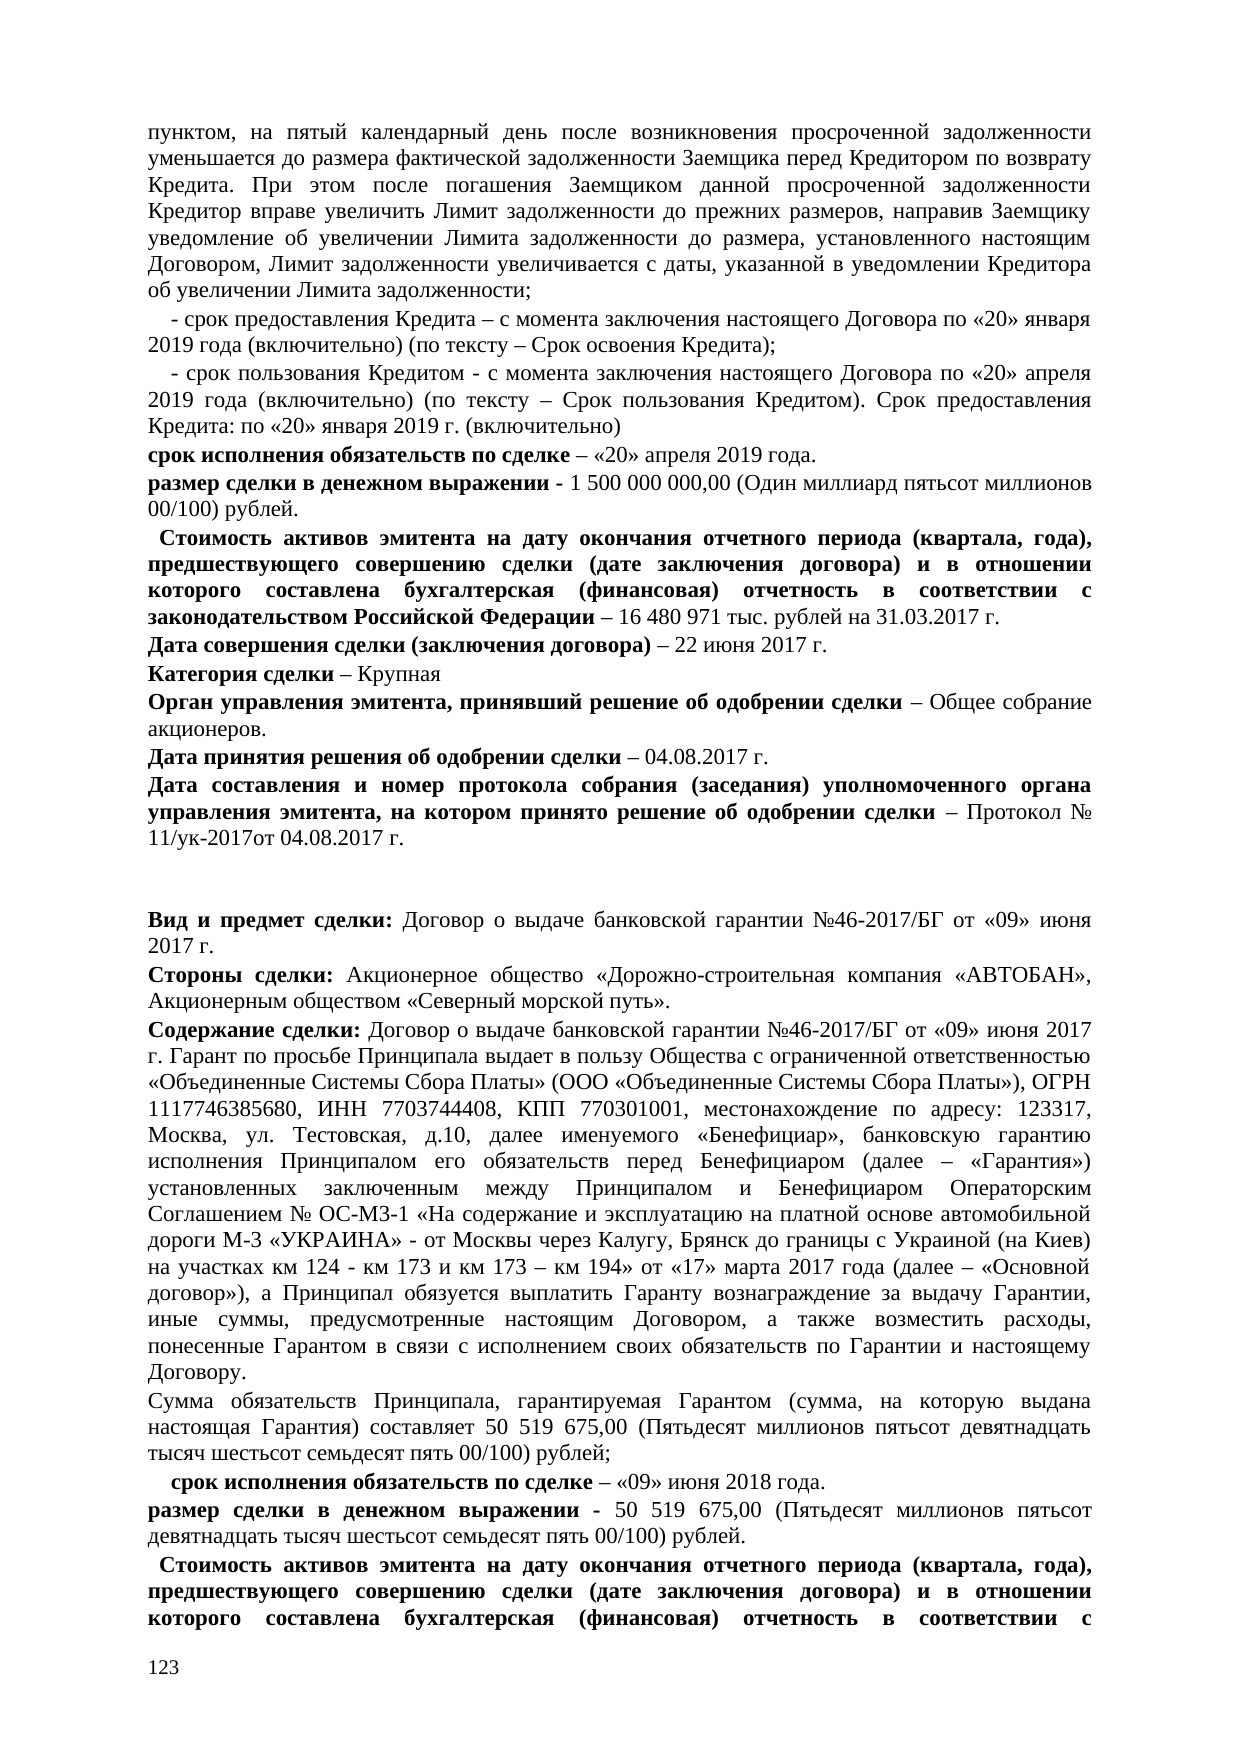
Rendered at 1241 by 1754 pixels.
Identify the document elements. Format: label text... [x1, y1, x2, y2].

text Сумма обязательств Принципала, гарантируемая Гарантом (сумма, на которую выдана настоящая Гарантия) составляет 50 519 675,00 (Пятьдесят миллионов пятьсот девятнадцать тысяч шестьсот семьдесят пять 00/100) рублей; [148, 1387, 1092, 1466]
text Содержание сделки: Договор о выдаче банковской гарантии №46-2017/БГ от «09» июня 2017 г. Гарант по просьбе Принципала выдает в пользу Общества с ограниченной ответственностью «Объединенные Системы Сбора Платы» (ООО «Объединенные Системы Сбора Платы»), ОГРН 1117746385680, ИНН 7703744408, КПП 770301001, местонахождение по адресу: 123317, Москва, ул. Тестовская, д.10, далее именуемого «Бенефициар», банковскую гарантию исполнения Принципалом его обязательств перед Бенефициаром (далее – «Гарантия») установленных заключенным между Принципалом и Бенефициаром Операторским Соглашением № ОС-М3-1 «На содержание и эксплуатацию на платной основе автомобильной дороги М-3 «УКРАИНА» - от Москвы через Калугу, Брянск до границы с Украиной (на Киев) на участках км 124 - км 173 и км 173 – км 194» от «17» марта 2017 года (далее – «Основной договор»), а Принципал обязуется выплатить Гаранту вознаграждение за выдачу Гарантии, иные суммы, предусмотренные настоящим Договором, а также возместить расходы, понесенные Гарантом в связи с исполнением своих обязательств по Гарантии и настоящему Договору. [148, 1016, 1092, 1384]
text Дата составления и номер протокола собрания (заседания) уполномоченного органа управления эмитента, на котором принято решение об одобрении сделки – Протокол № 11/ук-2017от 04.08.2017 г. [148, 771, 1092, 851]
text размер сделки в денежном выражении - 50 519 675,00 (Пятьдесят миллионов пятьсот девятнадцать тысяч шестьсот семьдесят пять 00/100) рублей. [148, 1496, 1092, 1549]
text - срок предоставления Кредита – с момента заключения настоящего Договора по «20» января 2019 года (включительно) (по тексту – Срок освоения Кредита); [148, 305, 1092, 357]
text - срок пользования Кредитом - с момента заключения настоящего Договора по «20» апреля 2019 года (включительно) (по тексту – Срок пользования Кредитом). Срок предоставления Кредита: по «20» января 2019 г. (включительно) [148, 359, 1092, 438]
text Стороны сделки: Акционерное общество «Дорожно-строительная компания «АВТОБАН», Акционерным обществом «Северный морской путь». [148, 961, 1092, 1013]
text срок исполнения обязательств по сделке – «20» апреля 2019 года. [148, 441, 1092, 467]
text срок исполнения обязательств по сделке – «09» июня 2018 года. [148, 1468, 1092, 1494]
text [148, 118, 1092, 303]
text Орган управления эмитента, принявший решение об одобрении сделки – Общее собрание акционеров. [148, 688, 1092, 741]
text Дата совершения сделки (заключения договора) – 22 июня 2017 г. [148, 631, 1092, 658]
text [148, 1551, 1092, 1630]
text Категория сделки – Крупная [148, 660, 1092, 686]
text Дата принятия решения об одобрении сделки – 04.08.2017 г. [148, 743, 1092, 769]
text Вид и предмет сделки: Договор о выдаче банковской гарантии №46-2017/БГ от «09» июня 2017 г. [148, 906, 1092, 959]
text размер сделки в денежном выражении - 1 500 000 000,00 (Один миллиард пятьсот миллионов 00/100) рублей. [148, 469, 1092, 522]
